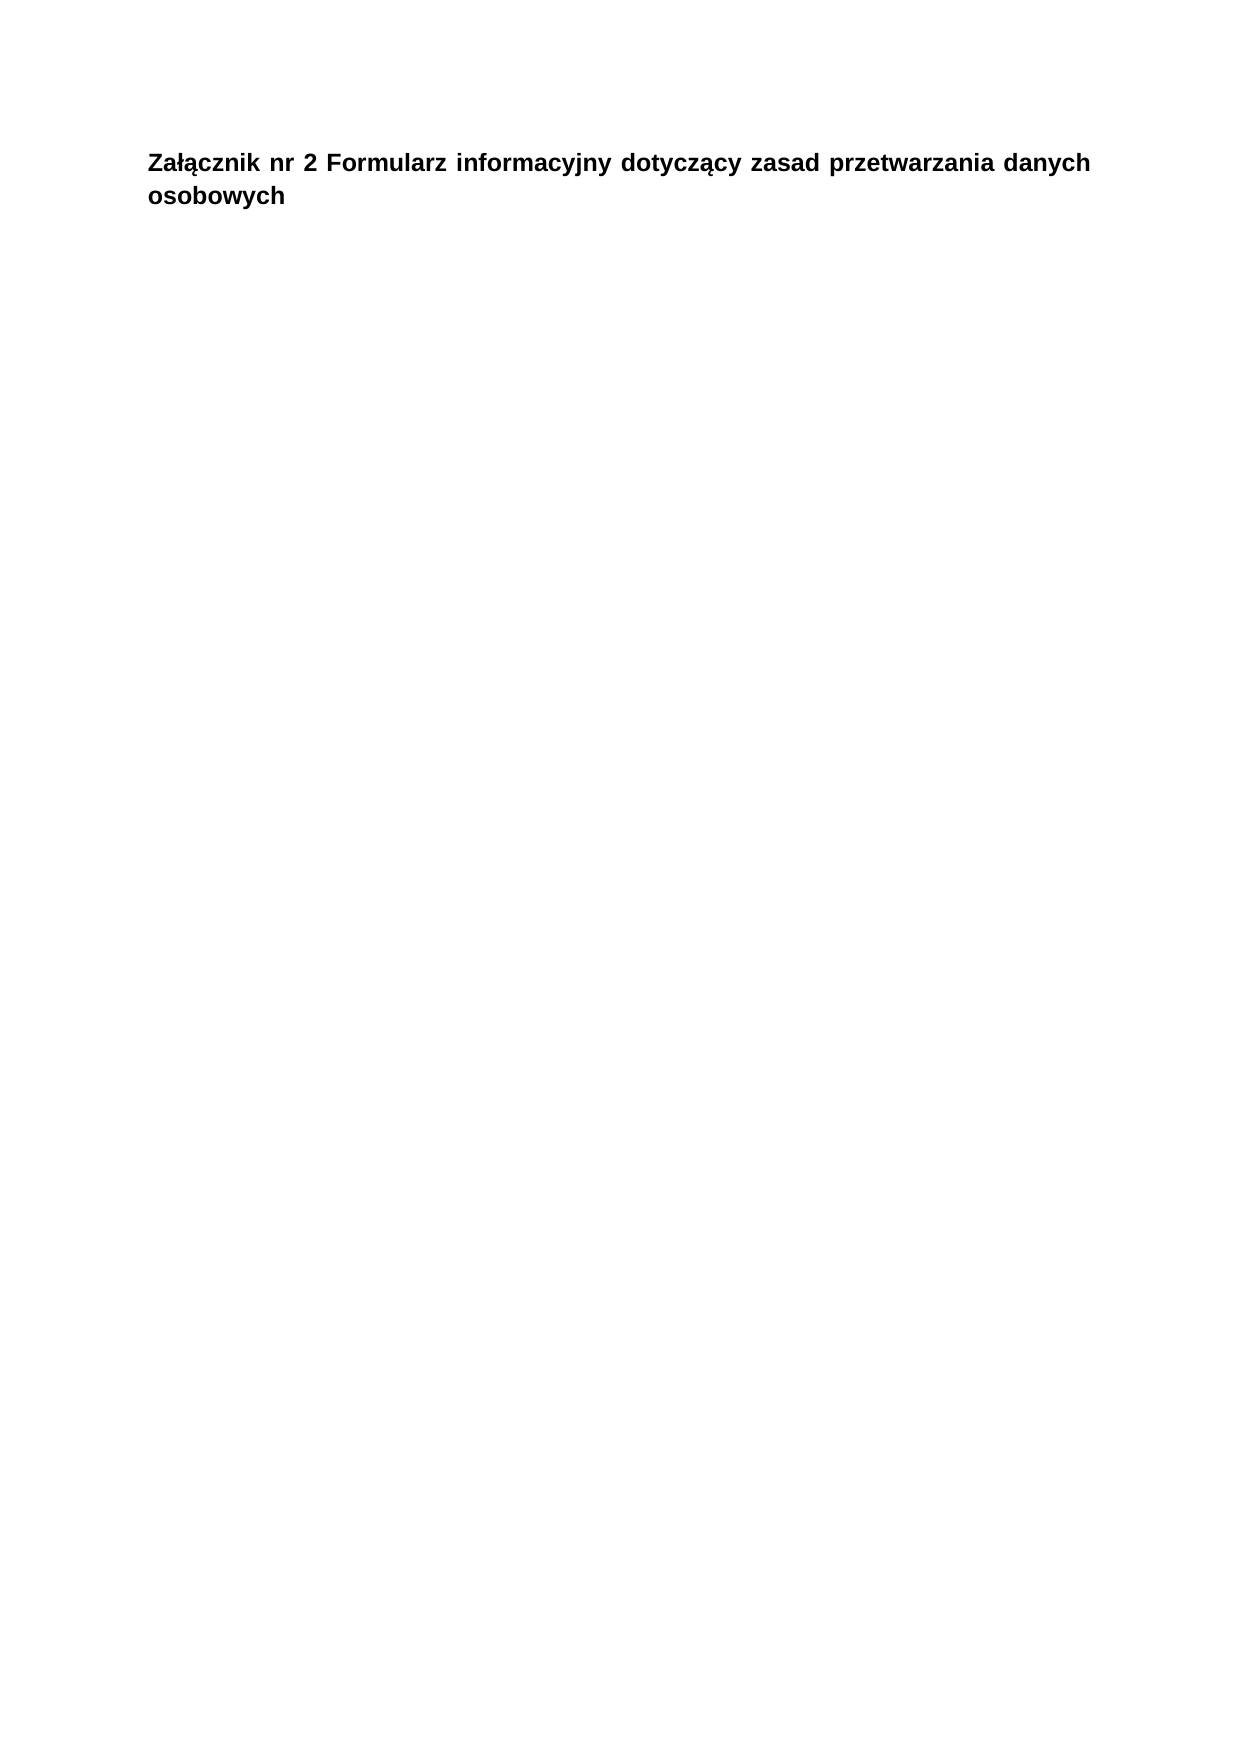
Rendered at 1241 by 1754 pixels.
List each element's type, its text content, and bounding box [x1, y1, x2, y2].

text Załącznik nr 2 Formularz informacyjny dotyczący zasad przetwarzania danych osobowych [148, 148, 1093, 209]
